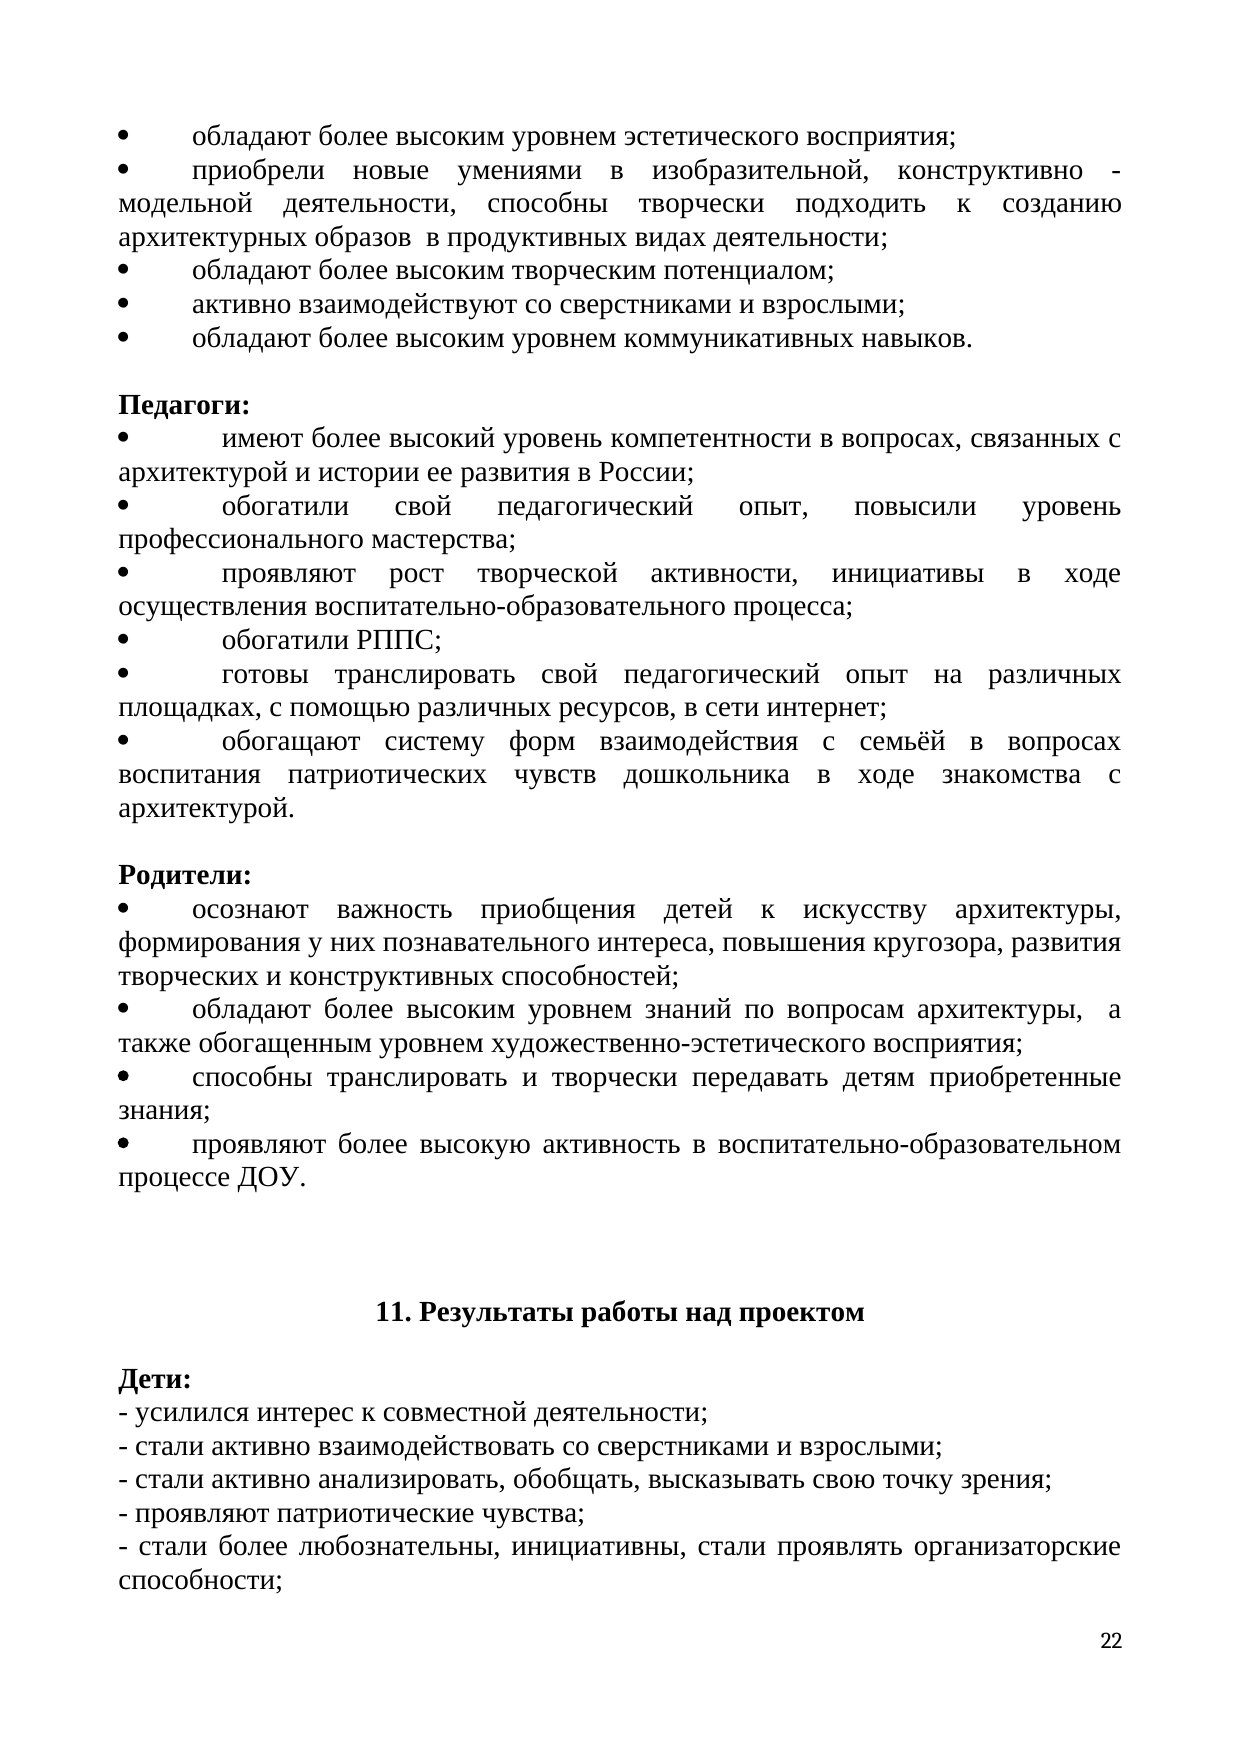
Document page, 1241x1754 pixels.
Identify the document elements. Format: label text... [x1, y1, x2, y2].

list имеют более высокий уровень компетентности в вопросах, связанных с архитектурой и истории ее развития в России; [118, 421, 1122, 488]
list осознают важность приобщения детей к искусству архитектуры, формирования у них познавательного интереса, повышения кругозора, развития творческих и конструктивных способностей; [118, 891, 1122, 991]
text 11. Результаты работы над проектом [118, 1294, 1122, 1327]
text Родители: [118, 857, 1122, 891]
list обладают более высоким уровнем коммуникативных навыков. [118, 320, 1122, 353]
list проявляют рост творческой активности, инициативы в ходе осуществления воспитательно-образовательного процесса; [118, 555, 1122, 622]
text Педагоги: [118, 387, 1122, 421]
list обогащают систему форм взаимодействия с семьёй в вопросах воспитания патриотических чувств дошкольника в ходе знакомства с архитектурой. [118, 723, 1122, 824]
list обладают более высоким уровнем знаний по вопросам архитектуры, а также обогащенным уровнем художественно-эстетического восприятия; [118, 991, 1122, 1059]
text - стали активно взаимодействовать со сверстниками и взрослыми; [118, 1428, 1122, 1461]
text - проявляют патриотические чувства; [118, 1495, 1122, 1528]
list проявляют более высокую активность в воспитательно-образовательном процессе ДОУ. [118, 1126, 1122, 1193]
text - стали активно анализировать, обобщать, высказывать свою точку зрения; [118, 1461, 1122, 1495]
list приобрели новые умениями в изобразительной, конструктивно - модельной деятельности, способны творчески подходить к созданию архитектурных образов в продуктивных видах деятельности; [118, 152, 1122, 252]
list активно взаимодействуют со сверстниками и взрослыми; [118, 286, 1122, 320]
text Дети: [118, 1361, 1122, 1394]
text - усилился интерес к совместной деятельности; [118, 1394, 1122, 1428]
text - стали более любознательны, инициативны, стали проявлять организаторские способности; [118, 1528, 1122, 1596]
list обогатили свой педагогический опыт, повысили уровень профессионального мастерства; [118, 488, 1122, 555]
list обогатили РППС; [118, 622, 1122, 656]
list обладают более высоким уровнем эстетического восприятия; [118, 118, 1110, 152]
list способны транслировать и творчески передавать детям приобретенные знания; [118, 1059, 1122, 1126]
list обладают более высоким творческим потенциалом; [118, 252, 1122, 286]
list готовы транслировать свой педагогический опыт на различных площадках, с помощью различных ресурсов, в сети интернет; [118, 656, 1122, 723]
